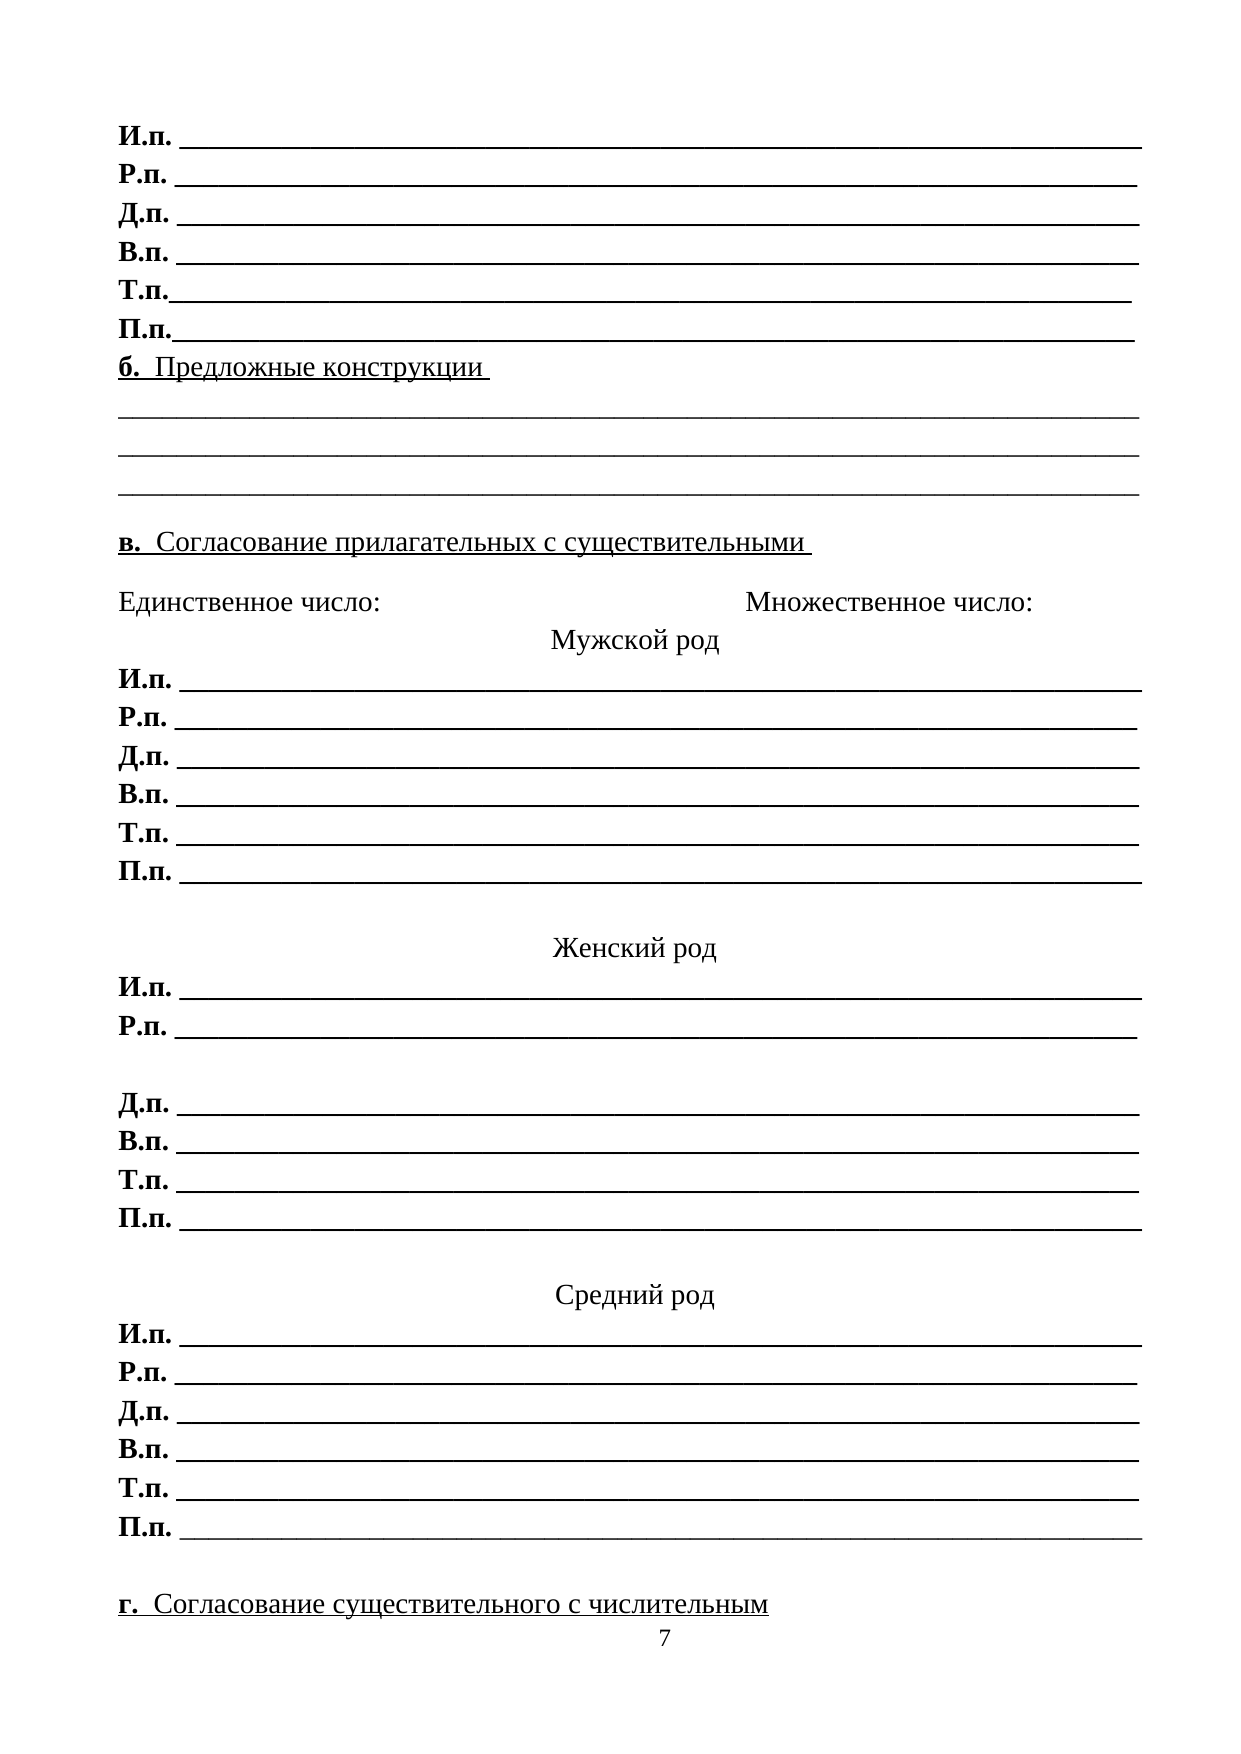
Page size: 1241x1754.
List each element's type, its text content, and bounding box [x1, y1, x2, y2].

text Мужской род [118, 622, 1152, 656]
text б. Предложные конструкции [118, 349, 1152, 383]
text ____________________________________________________________________________________________________________________________________________ [118, 388, 1152, 460]
text Женский род [118, 931, 1152, 964]
text г. Согласование существительного с числительным [118, 1586, 1152, 1619]
text в. Согласование прилагательных с существительными [118, 524, 1152, 558]
text Средний род [118, 1277, 1152, 1311]
text Единственное число: Множественное число: [118, 584, 1152, 617]
text ______________________________________________________________________ [118, 465, 1152, 498]
